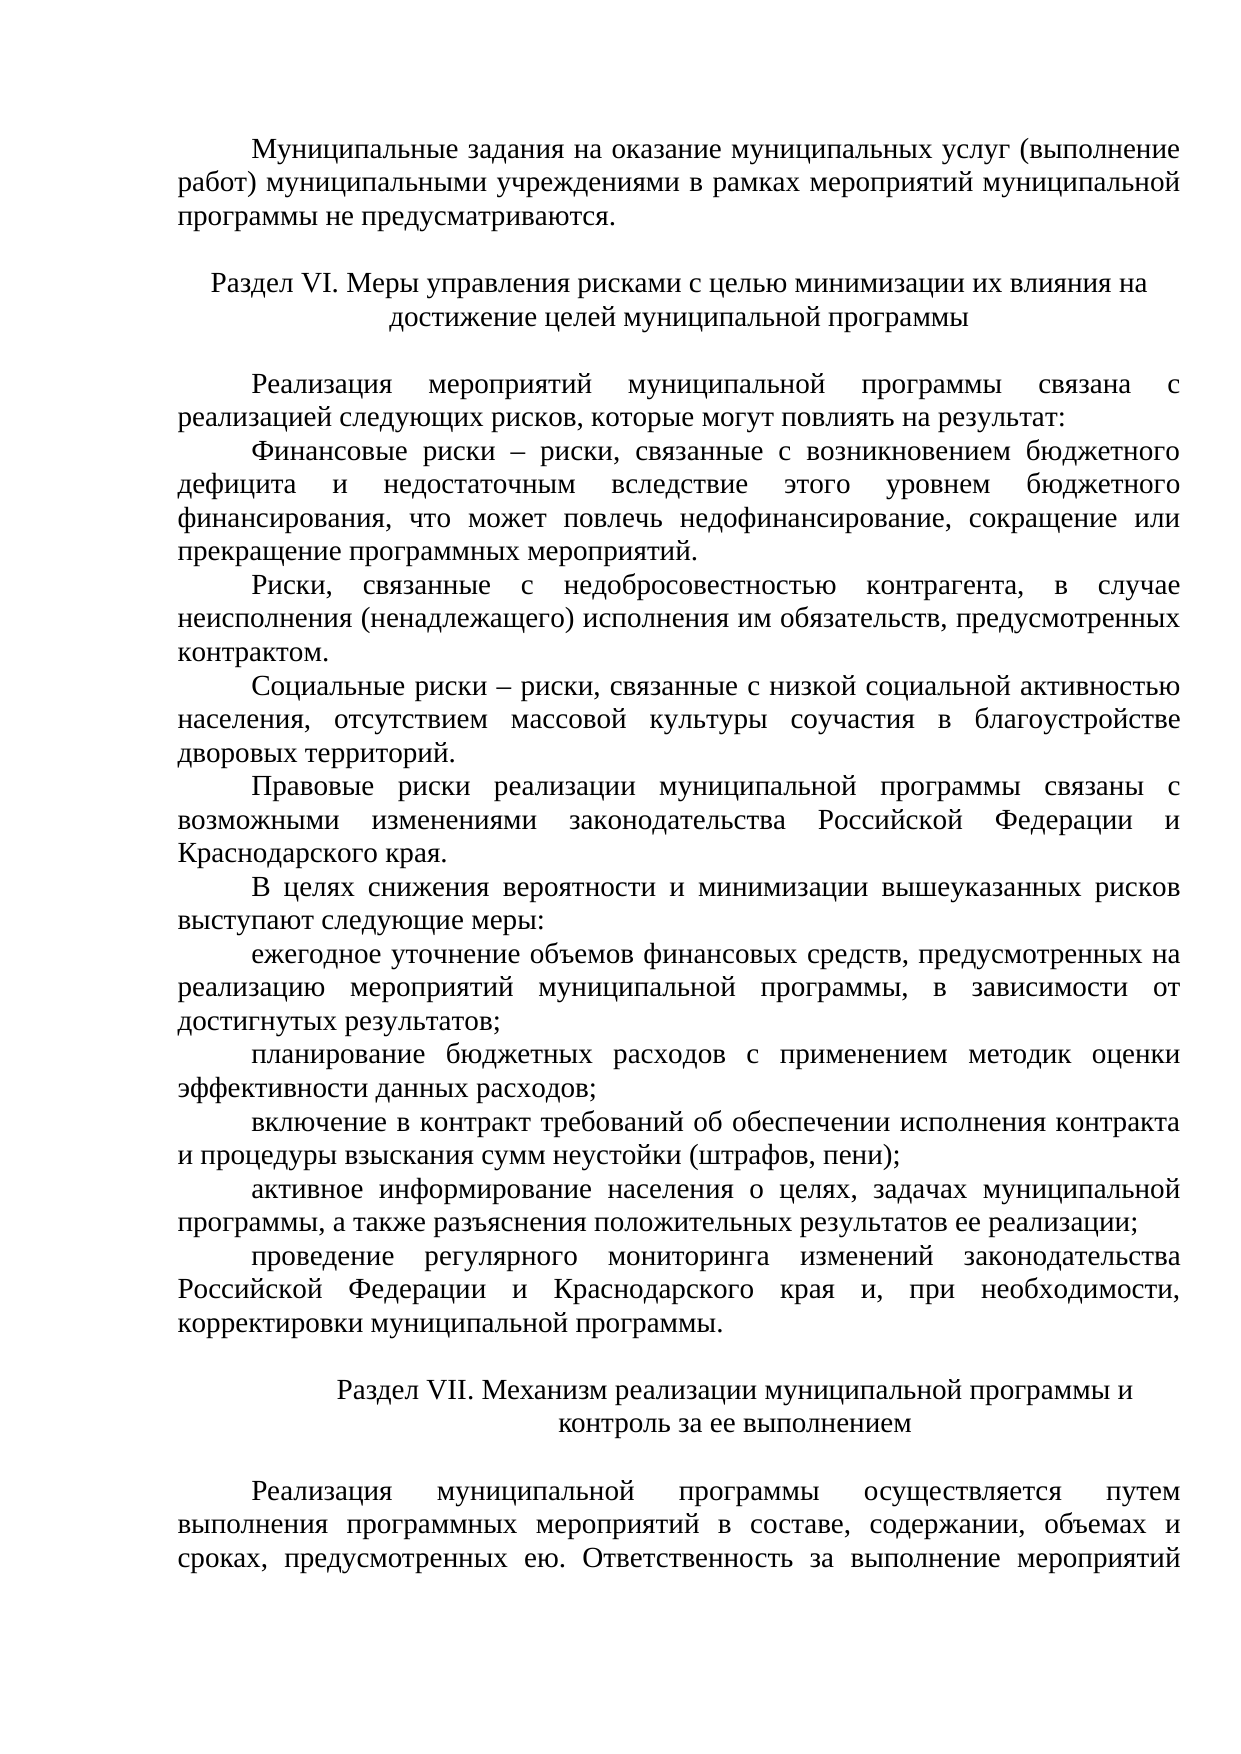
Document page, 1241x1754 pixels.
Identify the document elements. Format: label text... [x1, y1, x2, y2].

list ежегодное уточнение объемов финансовых средств, предусмотренных на реализацию мероприятий муниципальной программы, в зависимости от достигнутых результатов; [177, 936, 1181, 1037]
list включение в контракт требований об обеспечении исполнения контракта и процедуры взыскания сумм неустойки (штрафов, пени); [177, 1104, 1181, 1171]
list Муниципальные задания на оказание муниципальных услуг (выполнение работ) муниципальными учреждениями в рамках мероприятий муниципальной программы не предусматриваются. [177, 131, 1181, 232]
text Раздел VII. Механизм реализации муниципальной программы и контроль за ее выполнением [289, 1372, 1181, 1439]
list Реализация мероприятий муниципальной программы связана с реализацией следующих рисков, которые могут повлиять на результат: [177, 366, 1181, 433]
list В целях снижения вероятности и минимизации вышеуказанных рисков выступают следующие меры: [177, 869, 1181, 936]
list Правовые риски реализации муниципальной программы связаны с возможными изменениями законодательства Российской Федерации и Краснодарского края. [177, 768, 1181, 869]
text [177, 1473, 1181, 1573]
list активное информирование населения о целях, задачах муниципальной программы, а также разъяснения положительных результатов ее реализации; [177, 1171, 1181, 1238]
list Финансовые риски – риски, связанные с возникновением бюджетного дефицита и недостаточным вследствие этого уровнем бюджетного финансирования, что может повлечь недофинансирование, сокращение или прекращение программных мероприятий. [177, 433, 1181, 567]
list Раздел VI. Меры управления рисками с целью минимизации их влияния на достижение целей муниципальной программы [177, 265, 1181, 332]
list проведение регулярного мониторинга изменений законодательства Российской Федерации и Краснодарского края и, при необходимости, корректировки муниципальной программы. [177, 1238, 1181, 1338]
list Риски, связанные с недобросовестностью контрагента, в случае неисполнения (ненадлежащего) исполнения им обязательств, предусмотренных контрактом. [177, 567, 1181, 668]
list планирование бюджетных расходов с применением методик оценки эффективности данных расходов; [177, 1037, 1181, 1104]
list Социальные риски – риски, связанные с низкой социальной активностью населения, отсутствием массовой культуры соучастия в благоустройстве дворовых территорий. [177, 668, 1181, 768]
